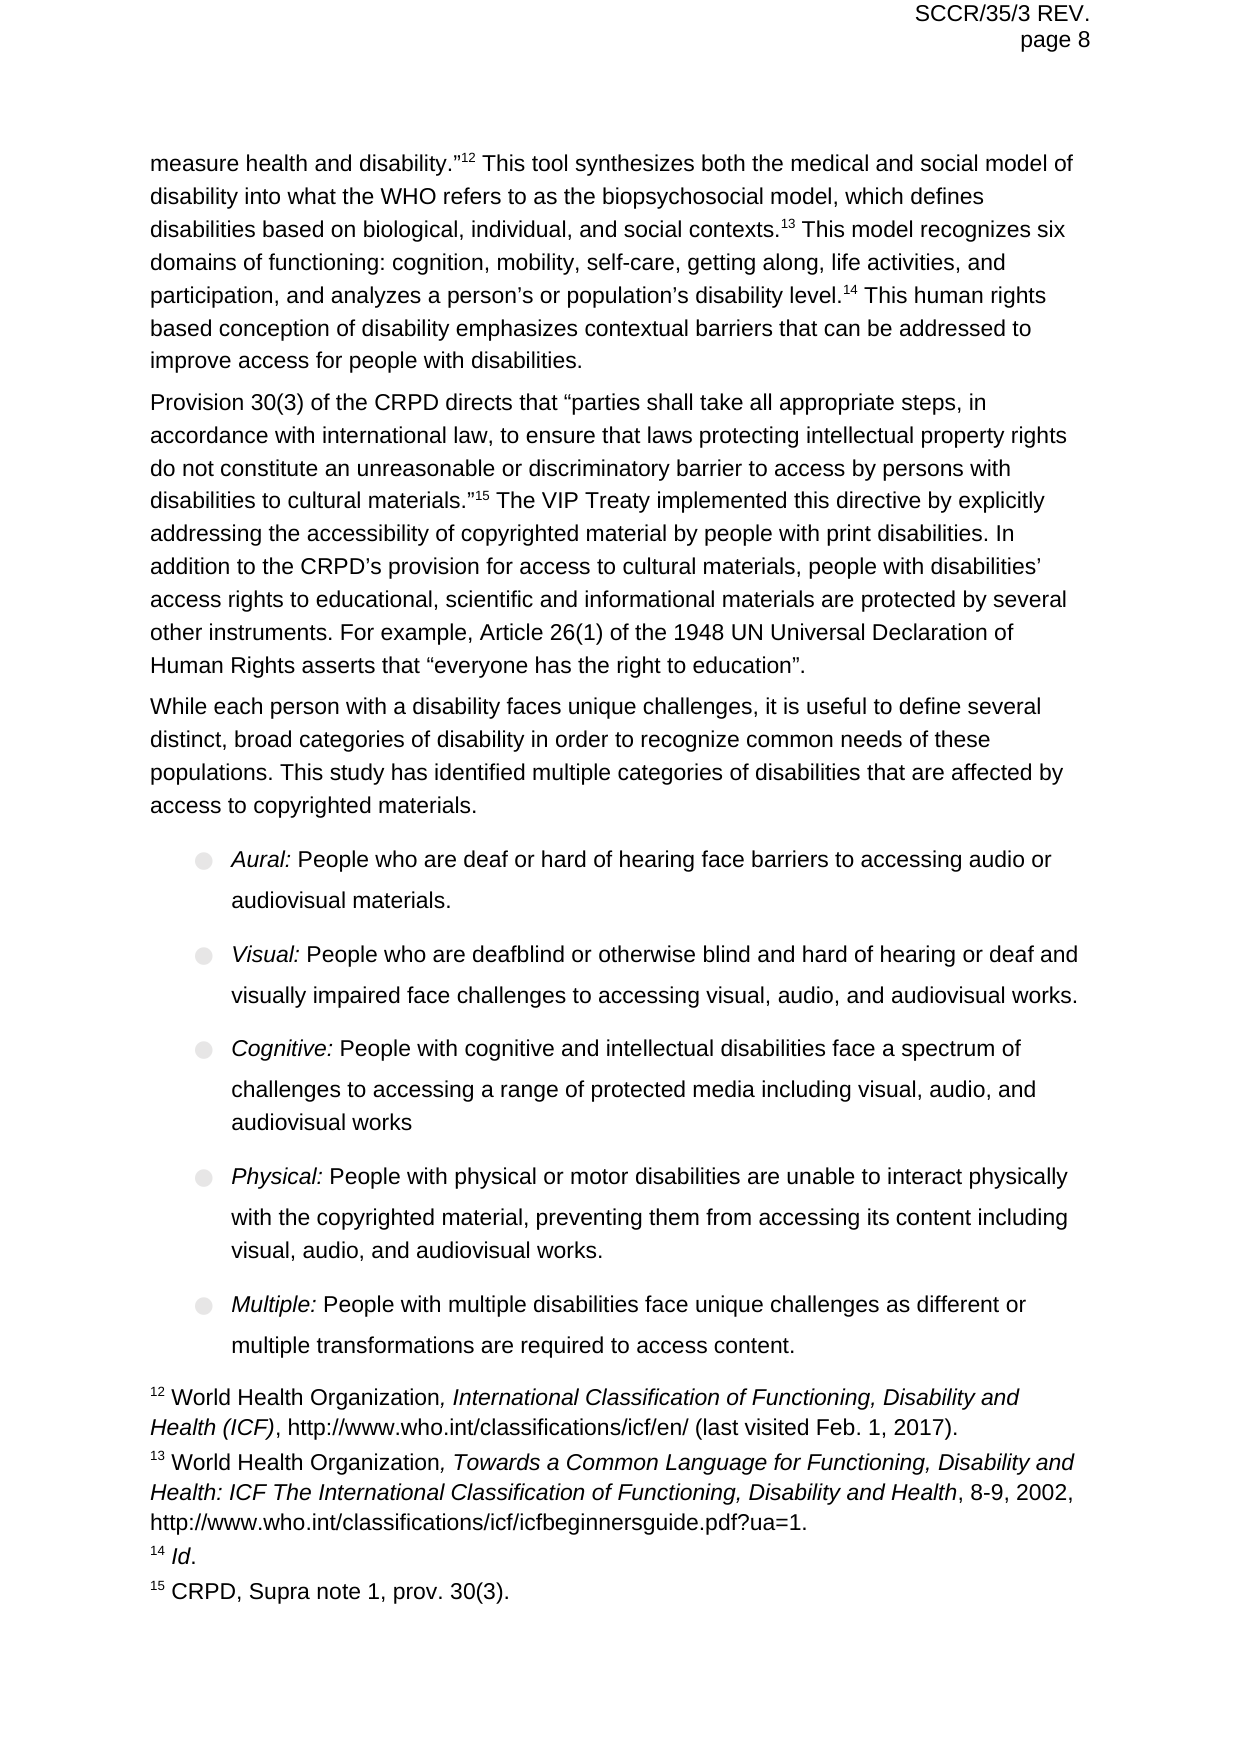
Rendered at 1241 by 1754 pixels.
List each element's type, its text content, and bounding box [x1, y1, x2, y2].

list Visual: People who are deafblind or otherwise blind and hard of hearing or deaf and visually impaired face challenges to accessing visual, audio, and audiovisual works. [194, 928, 1090, 1008]
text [150, 150, 1090, 374]
text Provision 30(3) of the CRPD directs that “parties shall take all appropriate steps, in accordance with international law, to ensure that laws protecting intellectual property rights do not constitute an unreasonable or discriminatory barrier to access by persons with disabilities to cultural materials.” The VIP Treaty implemented this directive by explicitly addressing the accessibility of copyrighted material by people with print disabilities. In addition to the CRPD’s provision for access to cultural materials, people with disabilities’ access rights to educational, scientific and informational materials are protected by several other instruments. For example, Article 26(1) of the 1948 UN Universal Declaration of Human Rights asserts that “everyone has the right to education”. [150, 389, 1090, 678]
list Aural: People who are deaf or hard of hearing face barriers to accessing audio or audiovisual materials. [194, 833, 1090, 913]
text While each person with a disability faces unique challenges, it is useful to define several distinct, broad categories of disability in order to recognize common needs of these populations. This study has identified multiple categories of disabilities that are affected by access to copyrighted materials. [150, 693, 1090, 818]
list Physical: People with physical or motor disabilities are unable to interact physically with the copyrighted material, preventing them from accessing its content including visual, audio, and audiovisual works. [194, 1151, 1090, 1263]
list Cognitive: People with cognitive and intellectual disabilities face a spectrum of challenges to accessing a range of protected media including visual, audio, and audiovisual works [194, 1023, 1090, 1136]
list Multiple: People with multiple disabilities face unique challenges as different or multiple transformations are required to access content. [194, 1278, 1090, 1358]
